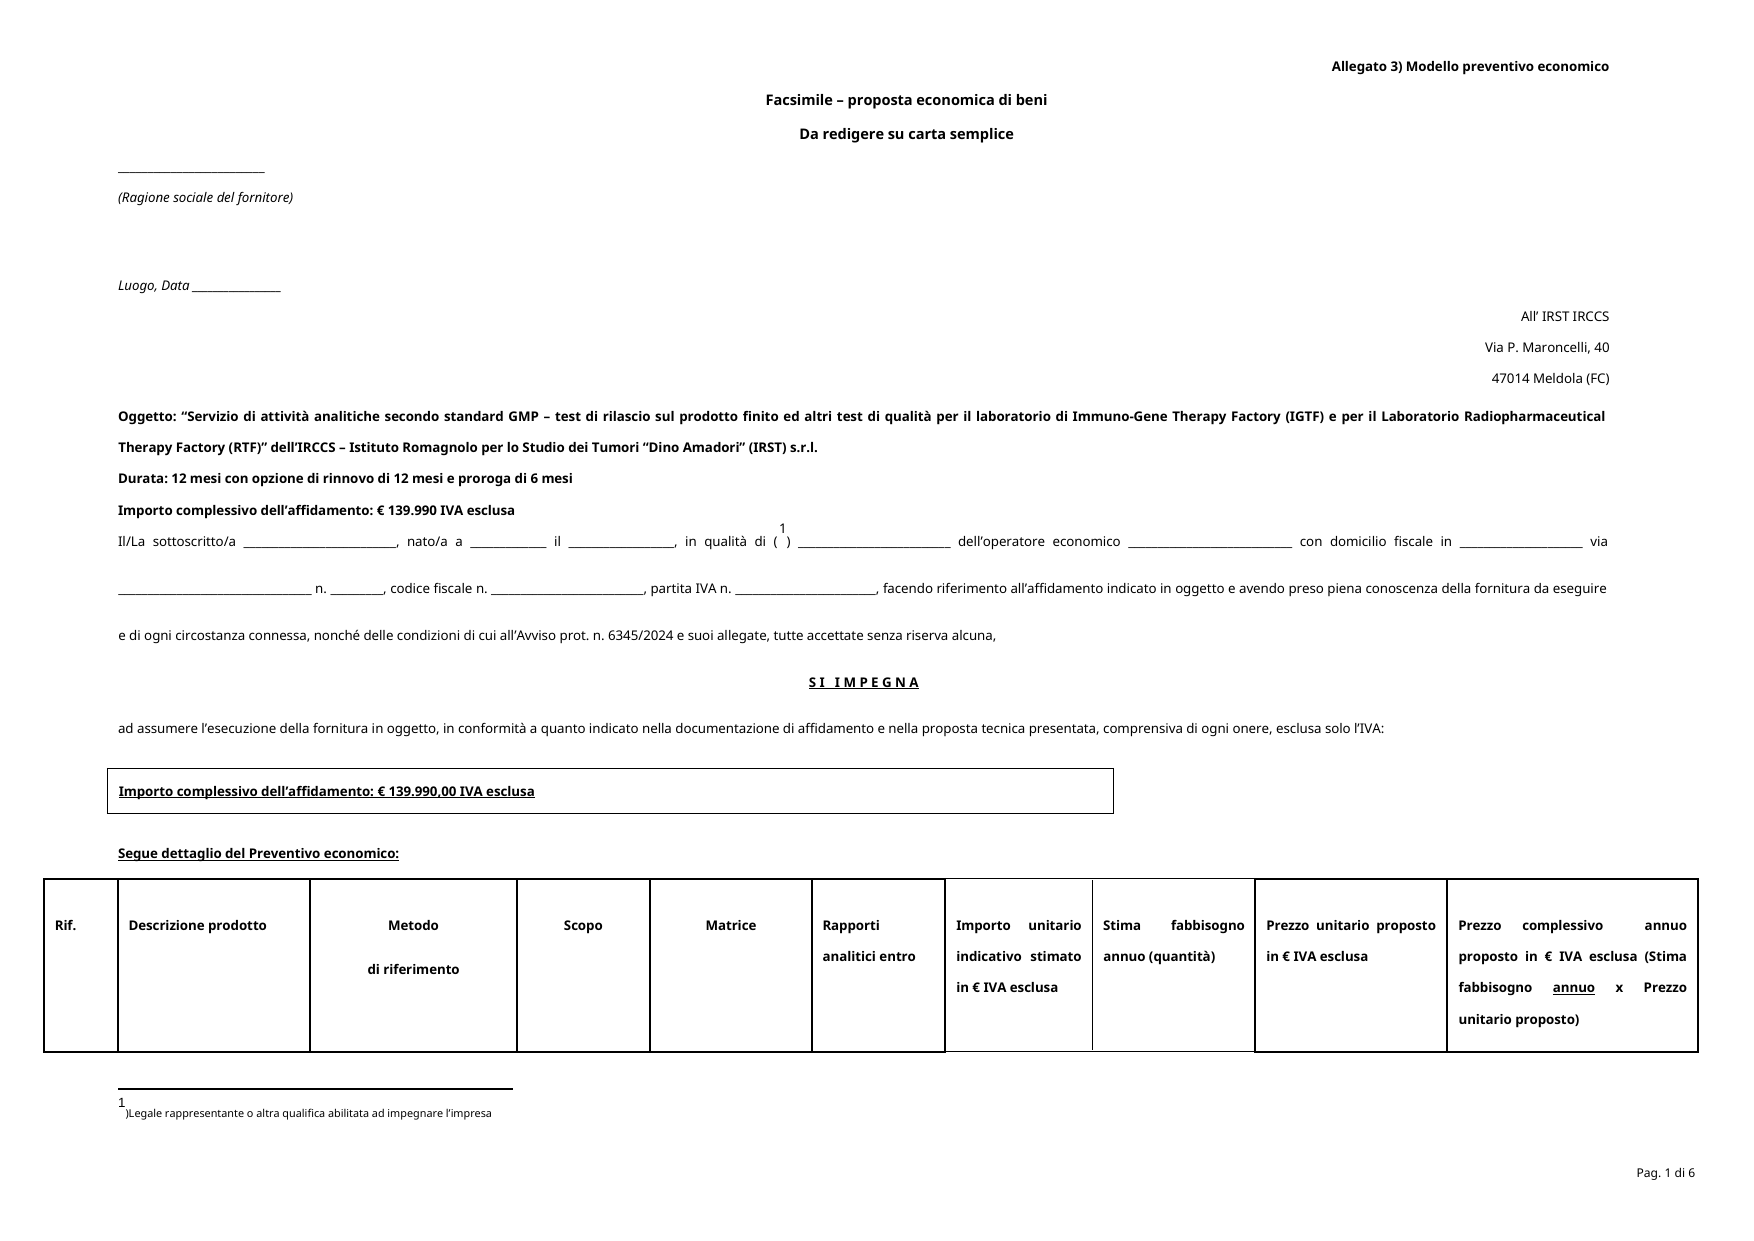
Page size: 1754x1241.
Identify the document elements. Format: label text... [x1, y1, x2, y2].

table_header Matrice [651, 880, 811, 1051]
table_header Rif. [45, 880, 117, 1051]
text ad assumere l’esecuzione della fornitura in oggetto, in conformità a quanto indicato nella documentazione di affidamento e nella proposta tecnica presentata, comprensiva di ogni onere, esclusa solo l’IVA: [118, 707, 1609, 738]
text Segue dettaglio del Preventivo economico: [118, 831, 1695, 862]
text All’ IRST IRCCS [118, 294, 1609, 326]
table_header Metodo di riferimento [311, 880, 516, 1051]
text Via P. Maroncelli, 40 [118, 326, 1609, 357]
text Da redigere su carta semplice [118, 110, 1695, 144]
text Oggetto: “Servizio di attività analitiche secondo standard GMP – test di rilascio sul prodotto finito ed altri test di qualità per il laboratorio di Immuno-Gene Therapy Factory (IGTF) e per il Laboratorio Radiopharmaceutical Therapy Factory (RTF)” dell’IRCCS – Istituto Romagnolo per lo Studio dei Tumori “Dino Amadori” (IRST) s.r.l. [118, 394, 1609, 457]
table_header Importo complessivo dell’affidamento: € 139.990,00 IVA esclusa [108, 769, 1113, 813]
text Luogo, Data _________________ [118, 263, 1609, 294]
table_header Stima fabbisogno annuo (quantità) [1093, 879, 1254, 1051]
text S I I M P E G N A [118, 660, 1609, 691]
text Il/La sottoscritto/a __________________________, nato/a a _____________ il __________________, in qualità di () __________________________ dell’operatore economico ____________________________ con domicilio fiscale in _____________________ via _________________________________ n. _________, codice fiscale n. __________________________, partita IVA n. ________________________, facendo riferimento all’affidamento indicato in oggetto e avendo preso piena conoscenza della fornitura da eseguire e di ogni circostanza connessa, nonché delle condizioni di cui all’Avviso prot. n. 6345/2024 e suoi allegate, tutte accettate senza riserva alcuna, [118, 519, 1609, 644]
text (Ragione sociale del fornitore) [118, 175, 1609, 206]
text Facsimile – proposta economica di beni [118, 76, 1695, 110]
table_header Prezzo complessivo annuo proposto in € IVA esclusa (Stima fabbisogno annuo x Prezzo unitario proposto) [1448, 880, 1697, 1051]
text Allegato 3) Modello preventivo economico [118, 44, 1609, 76]
text _________________________ [118, 144, 1695, 175]
text Durata: 12 mesi con opzione di rinnovo di 12 mesi e proroga di 6 mesi [118, 457, 1609, 488]
table_header Importo unitario indicativo stimato in € IVA esclusa [946, 879, 1093, 1051]
text Importo complessivo dell’affidamento: € 139.990 IVA esclusa [118, 488, 1609, 519]
table_header Scopo [518, 880, 649, 1051]
table_header Prezzo unitario proposto in € IVA esclusa [1256, 880, 1446, 1051]
table_header Descrizione prodotto [119, 880, 309, 1051]
table_header Rapporti analitici entro [813, 880, 944, 1051]
text 47014 Meldola (FC) [118, 357, 1609, 388]
